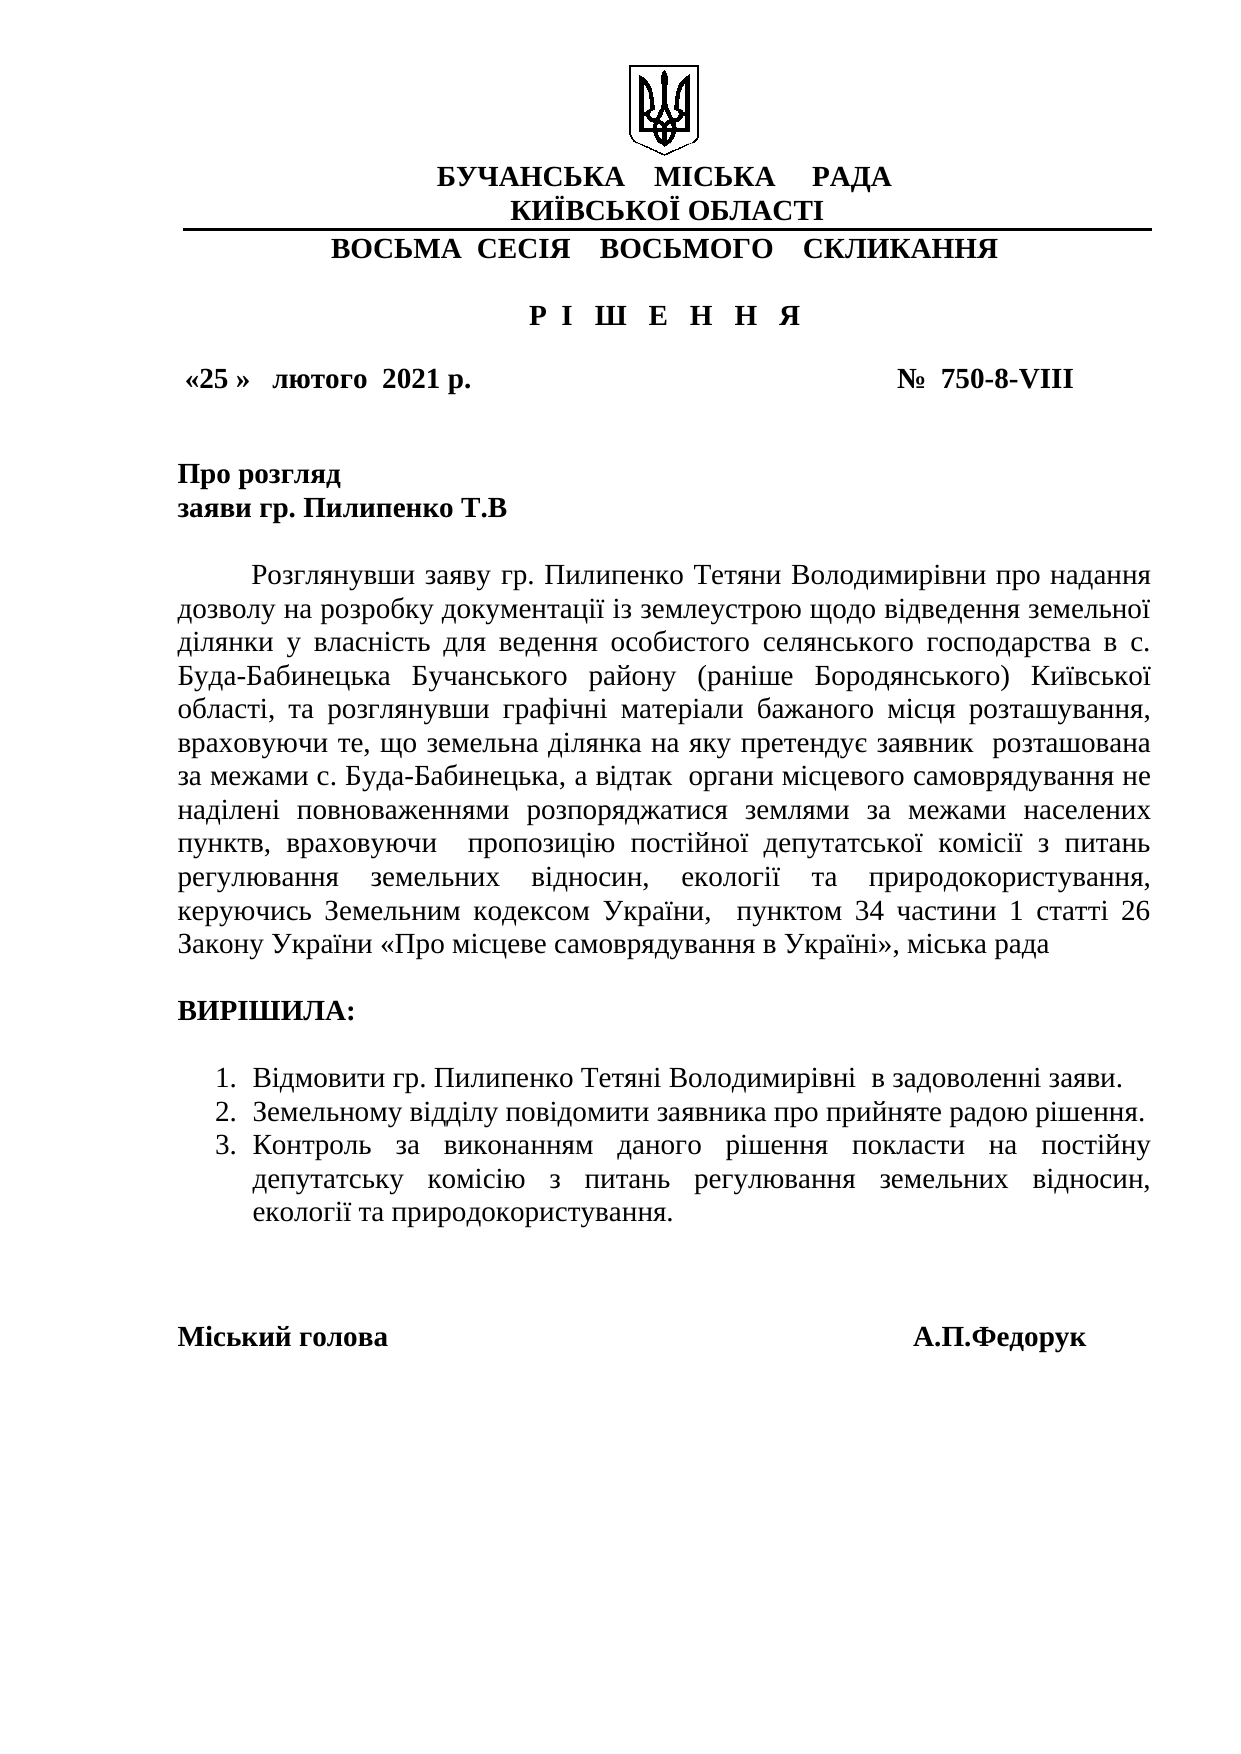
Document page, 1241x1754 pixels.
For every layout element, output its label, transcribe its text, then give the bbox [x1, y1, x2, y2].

text ВОСЬМА СЕСІЯ ВОСЬМОГО СКЛИКАННЯ [177, 231, 1152, 265]
list Контроль за виконанням даного рішення покласти на постійну депутатську комісію з питань регулювання земельних відносин, екології та природокористування. [215, 1127, 1152, 1228]
text «25 » лютого 2021 р. № 750-8-VIIІ [177, 361, 1152, 394]
text ВИРІШИЛА: [177, 993, 1152, 1027]
text Розглянувши заяву гр. Пилипенко Тетяни Володимирівни про надання дозволу на розробку документації із землеустрою щодо відведення земельної ділянки у власність для ведення особистого селянського господарства в с. Буда-Бабинецька Бучанського району (раніше Бородянського) Київської області, та розглянувши графічні матеріали бажаного місця розташування, враховуючи те, що земельна ділянка на яку претендує заявник розташована за межами с. Буда-Бабинецька, а відтак органи місцевого самоврядування не наділені повноваженнями розпоряджатися землями за межами населених пунктв, враховуючи пропозицію постійної депутатської комісії з питань регулювання земельних відносин, екології та природокористування, керуючись Земельним кодексом України, пунктом 34 частини 1 статті 26 Закону України «Про місцеве самоврядування в Україні», міська рада [177, 557, 1152, 960]
text Р І Ш Е Н Н Я [177, 298, 1152, 332]
text КИЇВСЬКОЇ ОБЛАСТІ [183, 193, 1152, 228]
text Міський голова А.П.Федорук [177, 1319, 1152, 1353]
text Про розгляд [177, 457, 1152, 490]
text БУЧАНСЬКА МІСЬКА РАДА [177, 159, 1152, 193]
list Земельному відділу повідомити заявника про прийняте радою рішення. [215, 1094, 1152, 1127]
list Відмовити гр. Пилипенко Тетяні Володимирівні в задоволенні заяви. [215, 1060, 1152, 1094]
text заяви гр. Пилипенко Т.В [177, 490, 1152, 524]
